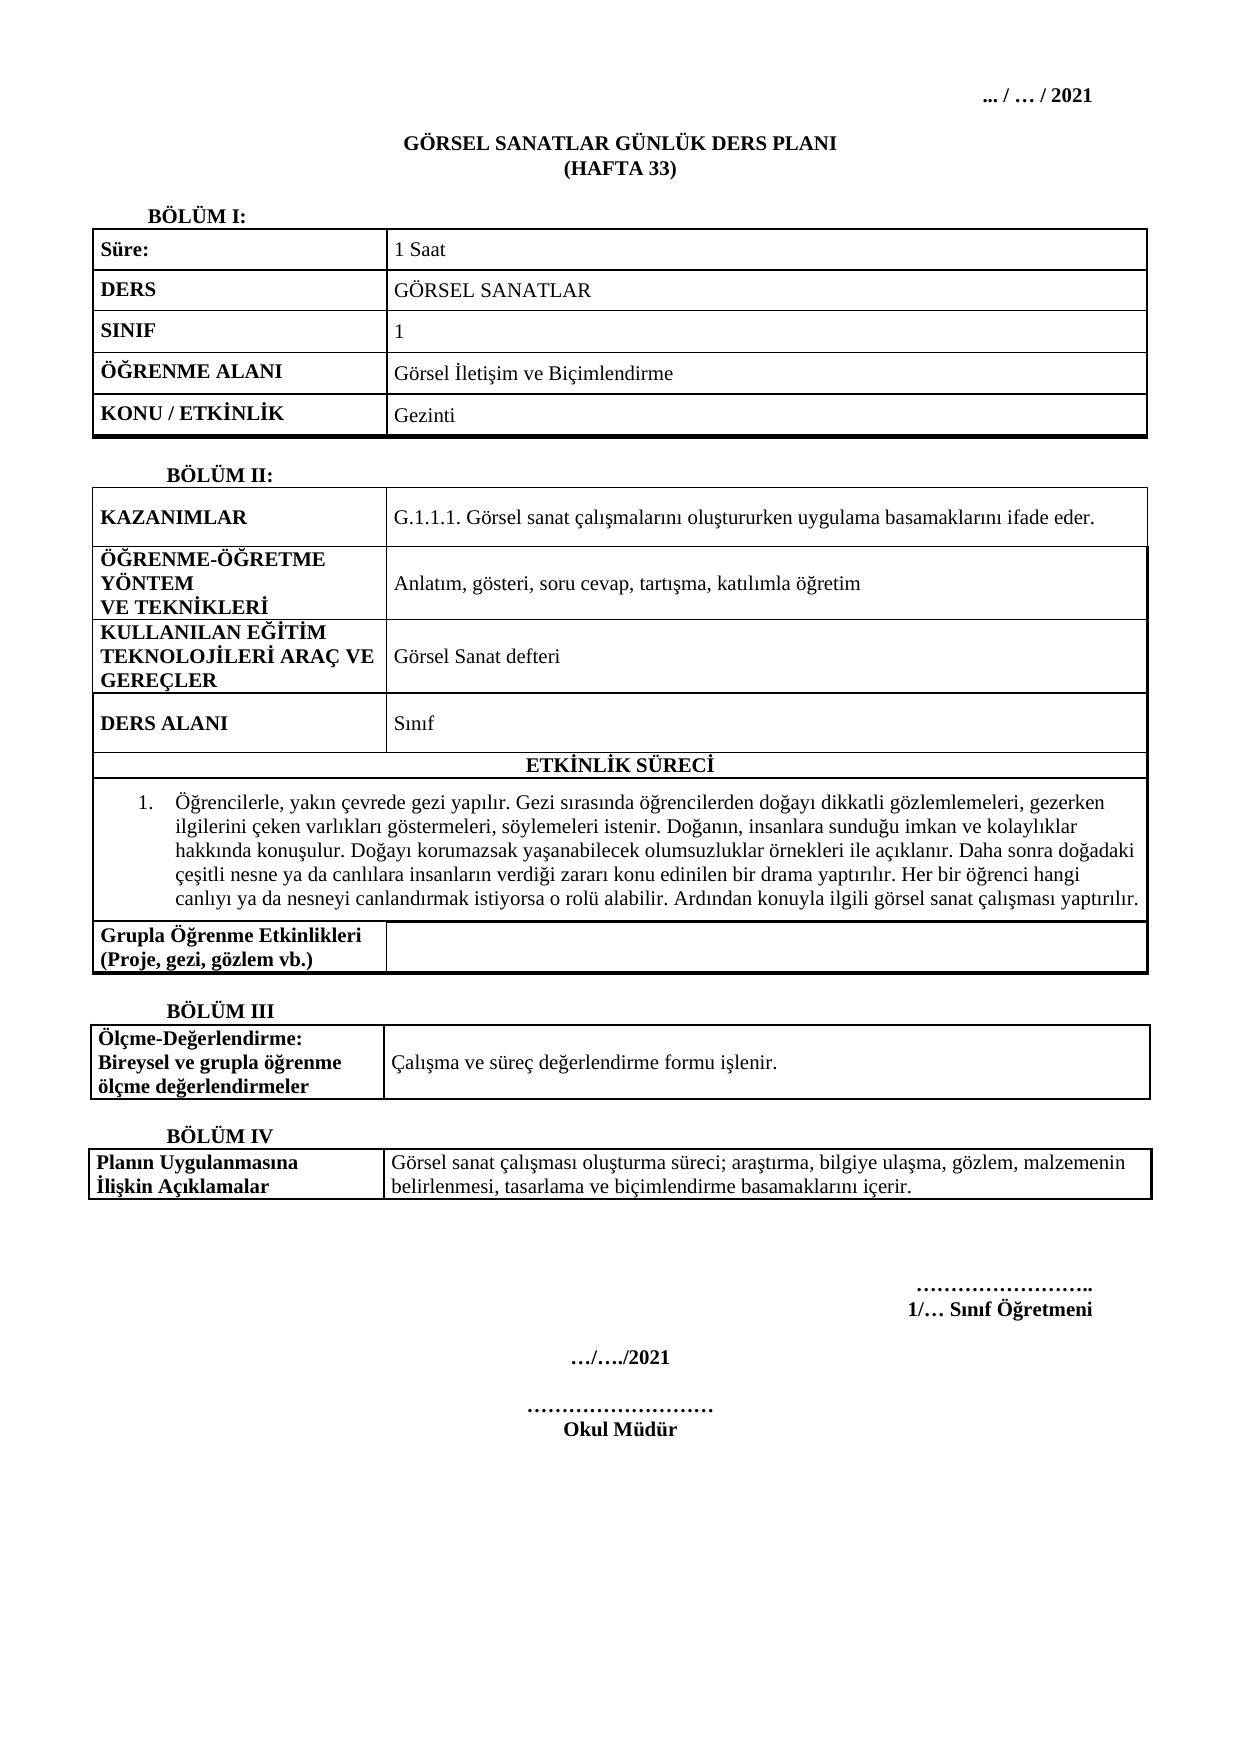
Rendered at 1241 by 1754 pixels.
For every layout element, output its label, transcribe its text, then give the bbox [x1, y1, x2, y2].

table_cell Görsel Sanat defteri [387, 620, 1146, 692]
text BÖLÜM I: [148, 203, 1093, 228]
table_cell 1 [388, 311, 1146, 352]
table_cell KULLANILAN EĞİTİM TEKNOLOJİLERİ ARAÇ VE GEREÇLER [93, 620, 386, 692]
table_cell Grupla Öğrenme Etkinlikleri (Proje, gezi, gözlem vb.) [94, 922, 386, 971]
table_header Planın Uygulanmasına İlişkin Açıklamalar [90, 1150, 383, 1198]
text (HAFTA 33) [148, 155, 1093, 179]
text 1/… Sınıf Öğretmeni [148, 1296, 1093, 1321]
table_cell KONU / ETKİNLİK [94, 395, 386, 434]
table_cell ÖĞRENME ALANI [94, 353, 386, 393]
text GÖRSEL SANATLAR GÜNLÜK DERS PLANI [148, 131, 1093, 155]
table_cell Öğrencilerle, yakın çevrede gezi yapılır. Gezi sırasında öğrencilerden doğayı dikkatli gözlemlemeleri, gezerken ilgilerini çeken varlıkları göstermeleri, söylemeleri istenir. Doğanın, insanlara sunduğu imkan ve kolaylıklar hakkında konuşulur. Doğayı korumazsak yaşanabilecek olumsuzluklar örnekleri ile açıklanır. Daha sonra doğadaki çeşitli nesne ya da canlılara insanların verdiği zararı konu edinilen bir drama yaptırılır. Her bir öğrenci hangi canlıyı ya da nesneyi canlandırmak istiyorsa o rolü alabilir. Ardından konuyla ilgili görsel sanat çalışması yaptırılır. [94, 779, 1146, 920]
table_cell Anlatım, gösteri, soru cevap, tartışma, katılımla öğretim [387, 547, 1146, 619]
table_cell DERS ALANI [94, 694, 386, 752]
table_cell Sınıf [387, 694, 1146, 752]
text …/…./2021 [148, 1344, 1093, 1369]
table_header KAZANIMLAR [93, 488, 386, 546]
table_header Ölçme-Değerlendirme: Bireysel ve grupla öğrenme ölçme değerlendirmeler [92, 1026, 383, 1098]
text BÖLÜM II: [148, 463, 1093, 487]
text ... / … / 2021 [148, 83, 1093, 107]
table_header Çalışma ve süreç değerlendirme formu işlenir. [385, 1026, 1149, 1098]
text ……………………… [148, 1393, 1093, 1417]
table_cell [387, 923, 1146, 971]
table_header G.1.1.1. Görsel sanat çalışmalarını oluştururken uygulama basamaklarını ifade eder. [387, 488, 1147, 546]
table_cell ÖĞRENME-ÖĞRETME YÖNTEM VE TEKNİKLERİ [93, 547, 386, 619]
table_cell Gezinti [388, 395, 1146, 434]
table_header Süre: [94, 230, 386, 269]
subtitle BÖLÜM III [148, 999, 1093, 1023]
text …………………….. [148, 1272, 1093, 1296]
table_cell SINIF [94, 311, 386, 352]
table_cell ETKİNLİK SÜRECİ [94, 753, 1146, 777]
table_header Görsel sanat çalışması oluşturma süreci; araştırma, bilgiye ulaşma, gözlem, malzemenin belirlenmesi, tasarlama ve biçimlendirme basamaklarını içerir. [385, 1150, 1150, 1198]
table_header 1 Saat [388, 230, 1146, 269]
subtitle BÖLÜM IV [148, 1124, 1093, 1148]
table_cell Görsel İletişim ve Biçimlendirme [388, 353, 1146, 393]
table_cell DERS [94, 271, 386, 310]
table_cell GÖRSEL SANATLAR [388, 271, 1146, 310]
text Okul Müdür [148, 1417, 1093, 1441]
